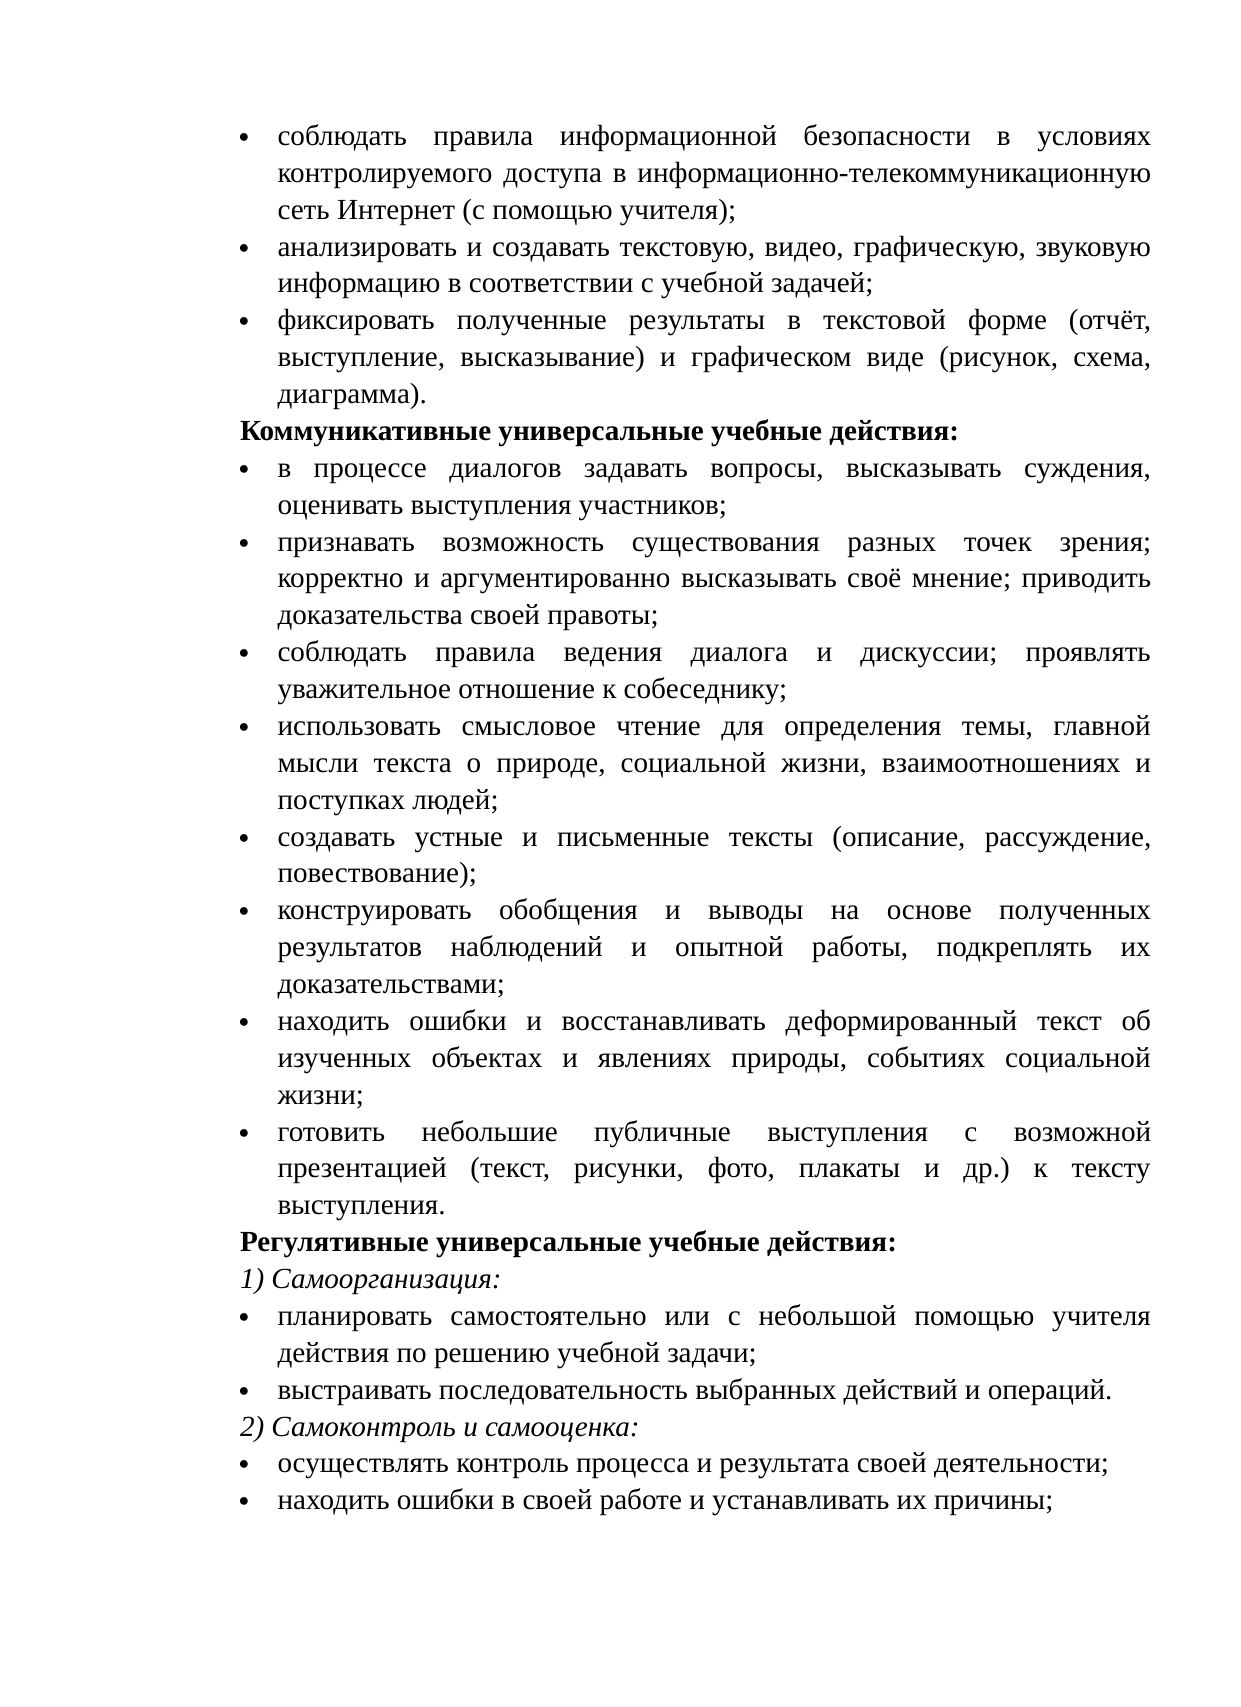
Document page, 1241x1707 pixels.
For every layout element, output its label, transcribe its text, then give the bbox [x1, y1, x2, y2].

text Коммуникативные универсальные учебные действия: [177, 413, 1152, 447]
list планировать самостоятельно или с небольшой помощью учителя действия по решению учебной задачи; [240, 1298, 1152, 1368]
list выстраивать последовательность выбранных действий и операций. [240, 1372, 1152, 1405]
list находить ошибки и восстанавливать деформированный текст об изученных объектах и явлениях природы, событиях социальной жизни; [240, 1003, 1152, 1110]
list анализировать и создавать текстовую, видео, графическую, звуковую информацию в соответствии с учебной задачей; [240, 229, 1152, 299]
list соблюдать правила информационной безопасности в условиях контролируемого доступа в информационно-телекоммуникационную сеть Интернет (с помощью учителя); [240, 118, 1152, 225]
text 2) Самоконтроль и самооценка: [177, 1409, 1152, 1442]
list находить ошибки в своей работе и устанавливать их причины; [240, 1482, 1152, 1516]
list фиксировать полученные результаты в текстовой форме (отчёт, выступление, высказывание) и графическом виде (рисунок, схема, диаграмма). [240, 302, 1152, 410]
list готовить небольшие публичные выступления с возможной презентацией (текст, рисунки, фото, плакаты и др.) к тексту выступления. [240, 1114, 1152, 1221]
text Регулятивные универсальные учебные действия: [177, 1224, 1152, 1258]
list конструировать обобщения и выводы на основе полученных результатов наблюдений и опытной работы, подкреплять их доказательствами; [240, 892, 1152, 1000]
text 1) Самоорганизация: [177, 1261, 1152, 1295]
list соблюдать правила ведения диалога и дискуссии; проявлять уважительное отношение к собеседнику; [240, 634, 1152, 705]
list в процессе диалогов задавать вопросы, высказывать суждения, оценивать выступления участников; [240, 450, 1152, 520]
list осуществлять контроль процесса и результата своей деятельности; [240, 1446, 1152, 1479]
list признавать возможность существования разных точек зрения; корректно и аргументированно высказывать своё мнение; приводить доказательства своей правоты; [240, 524, 1152, 631]
list создавать устные и письменные тексты (описание, рассуждение, повествование); [240, 819, 1152, 889]
list использовать смысловое чтение для определения темы, главной мысли текста о природе, социальной жизни, взаимоотношениях и поступках людей; [240, 708, 1152, 815]
